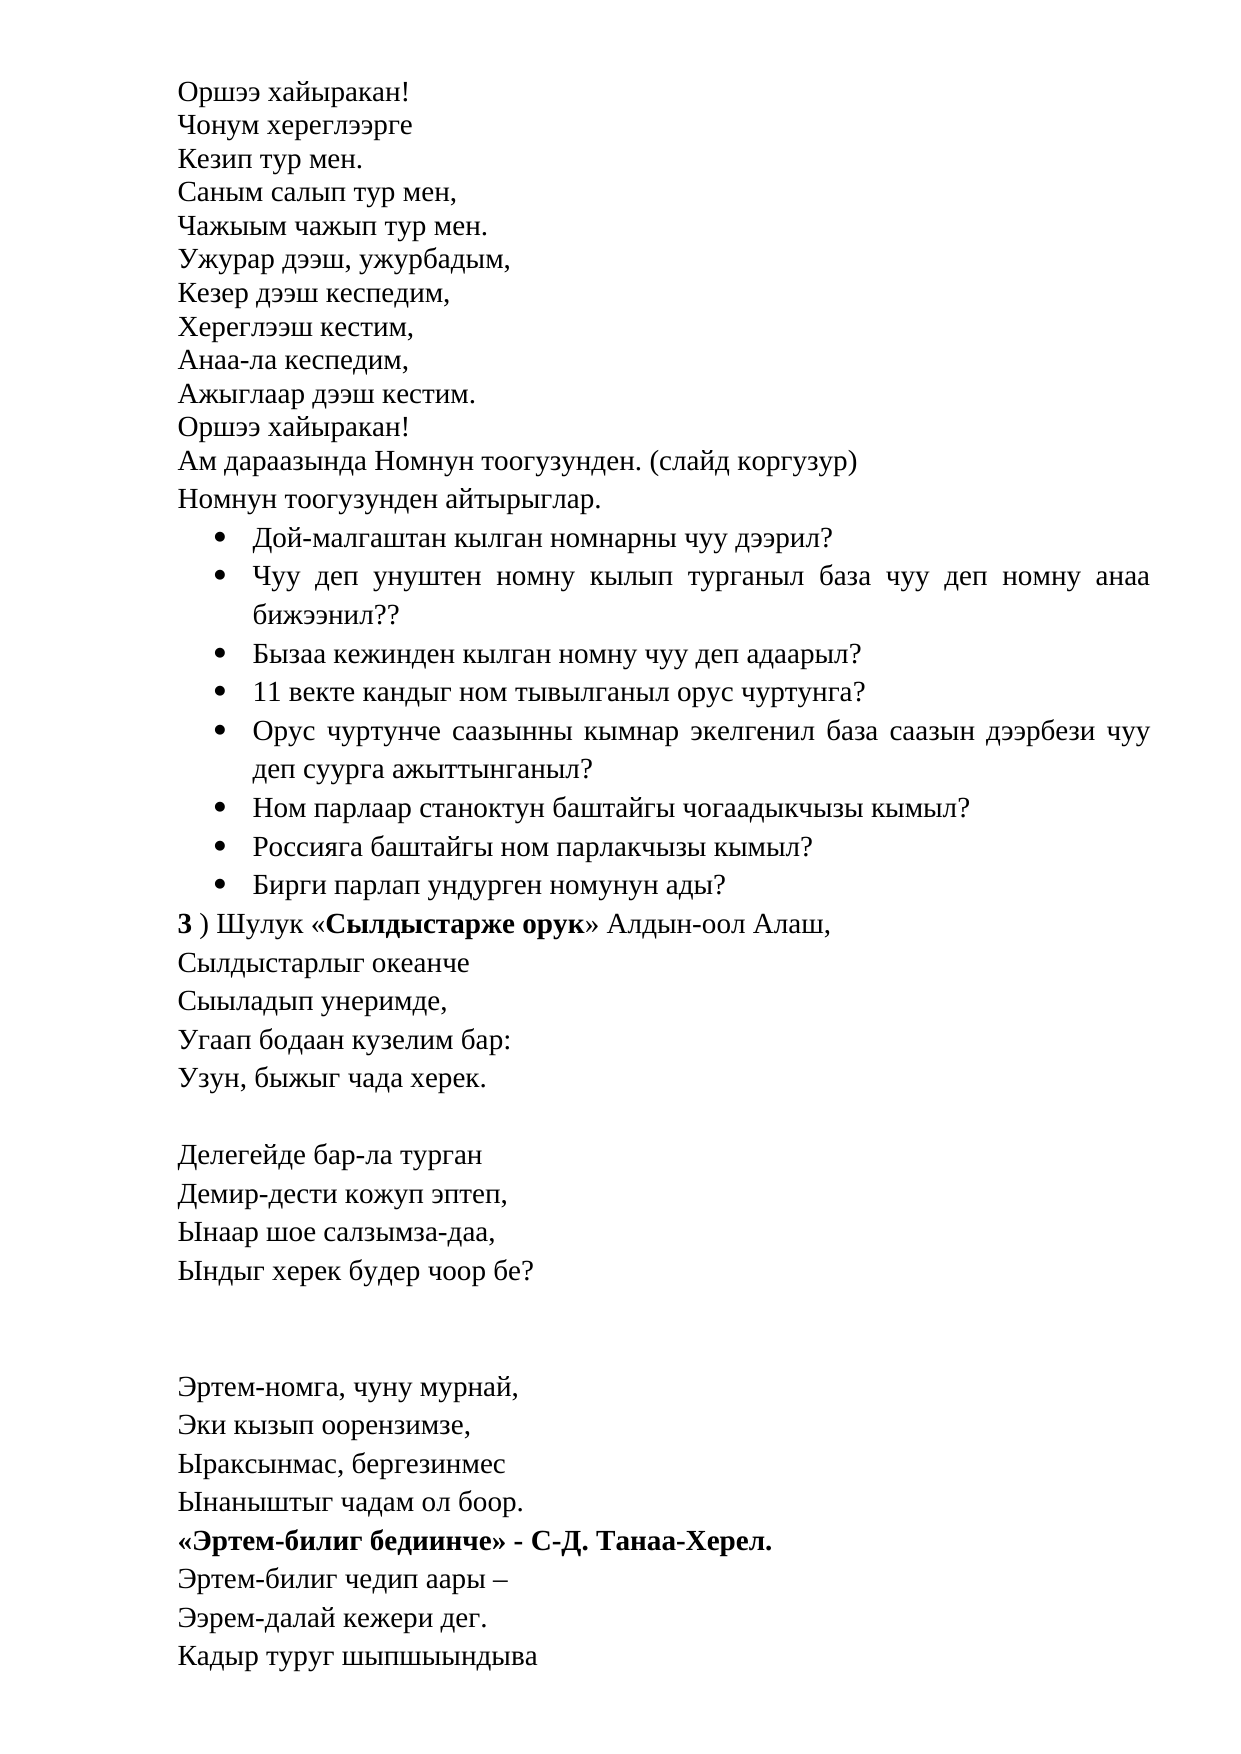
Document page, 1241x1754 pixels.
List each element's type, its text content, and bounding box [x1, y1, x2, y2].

text Эртем-номга, чуну мурнай, [177, 1369, 1152, 1402]
text Ажыглаар дээш кестим. [177, 376, 1152, 409]
list Бызаа кежинден кылган номну чуу деп адаарыл? [215, 636, 1152, 669]
text Демир-дести кожуп эптеп, [177, 1176, 1152, 1209]
text Эки кызып оорензимзе, [177, 1407, 1152, 1441]
list Дой-малгаштан кылган номнарны чуу дээрил? [215, 520, 1152, 553]
list 11 векте кандыг ном тывылганыл орус чуртунга? [215, 674, 1152, 708]
text Ындыг херек будер чоор бе? [177, 1253, 1152, 1287]
list Чуу деп унуштен номну кылып турганыл база чуу деп номну анаа бижээнил?? [215, 558, 1152, 631]
text Кадыр туруг шыпшыындыва [177, 1638, 1152, 1672]
text Сыыладып унеримде, [177, 983, 1152, 1017]
text Кезип тур мен. [177, 141, 1152, 174]
text Оршээ хайыракан! [177, 74, 1152, 107]
text Чонум хереглээрге [177, 107, 1152, 141]
text Саным салып тур мен, [177, 174, 1152, 208]
text Угаап бодаан кузелим бар: [177, 1022, 1152, 1055]
list Россияга баштайгы ном парлакчызы кымыл? [215, 829, 1152, 862]
list Орус чуртунче саазынны кымнар экелгенил база саазын дээрбези чуу деп суурга ажыттынганыл? [215, 713, 1152, 785]
text Делегейде бар-ла турган [177, 1137, 1152, 1171]
text Ынаныштыг чадам ол боор. [177, 1484, 1152, 1518]
text «Эртем-билиг бедиинче» - С-Д. Танаа-Херел. [177, 1523, 1152, 1556]
text Ам дараазында Номнун тоогузунден. (слайд коргузур) [177, 443, 1152, 476]
text Хереглээш кестим, [177, 309, 1152, 342]
text 3 ) Шулук «Сылдыстарже орук» Алдын-оол Алаш, [177, 906, 1152, 940]
text Анаа-ла кеспедим, [177, 342, 1152, 376]
text Узун, быжыг чада херек. [177, 1060, 1152, 1094]
text Оршээ хайыракан! [177, 409, 1152, 443]
text Номнун тоогузунден айтырыглар. [177, 481, 1152, 515]
text Кезер дээш кеспедим, [177, 275, 1152, 309]
text Эртем-билиг чедип аары – [177, 1561, 1152, 1595]
text Ынаар шое салзымза-даа, [177, 1214, 1152, 1248]
text Чажыым чажып тур мен. [177, 208, 1152, 242]
text Сылдыстарлыг океанче [177, 945, 1152, 978]
list Ном парлаар станоктун баштайгы чогаадыкчызы кымыл? [215, 790, 1152, 824]
text Ужурар дээш, ужурбадым, [177, 242, 1152, 275]
list Бирги парлап ундурген номунун ады? [215, 867, 1152, 901]
text Ээрем-далай кежери дег. [177, 1600, 1152, 1633]
text Ыраксынмас, бергезинмес [177, 1446, 1152, 1479]
